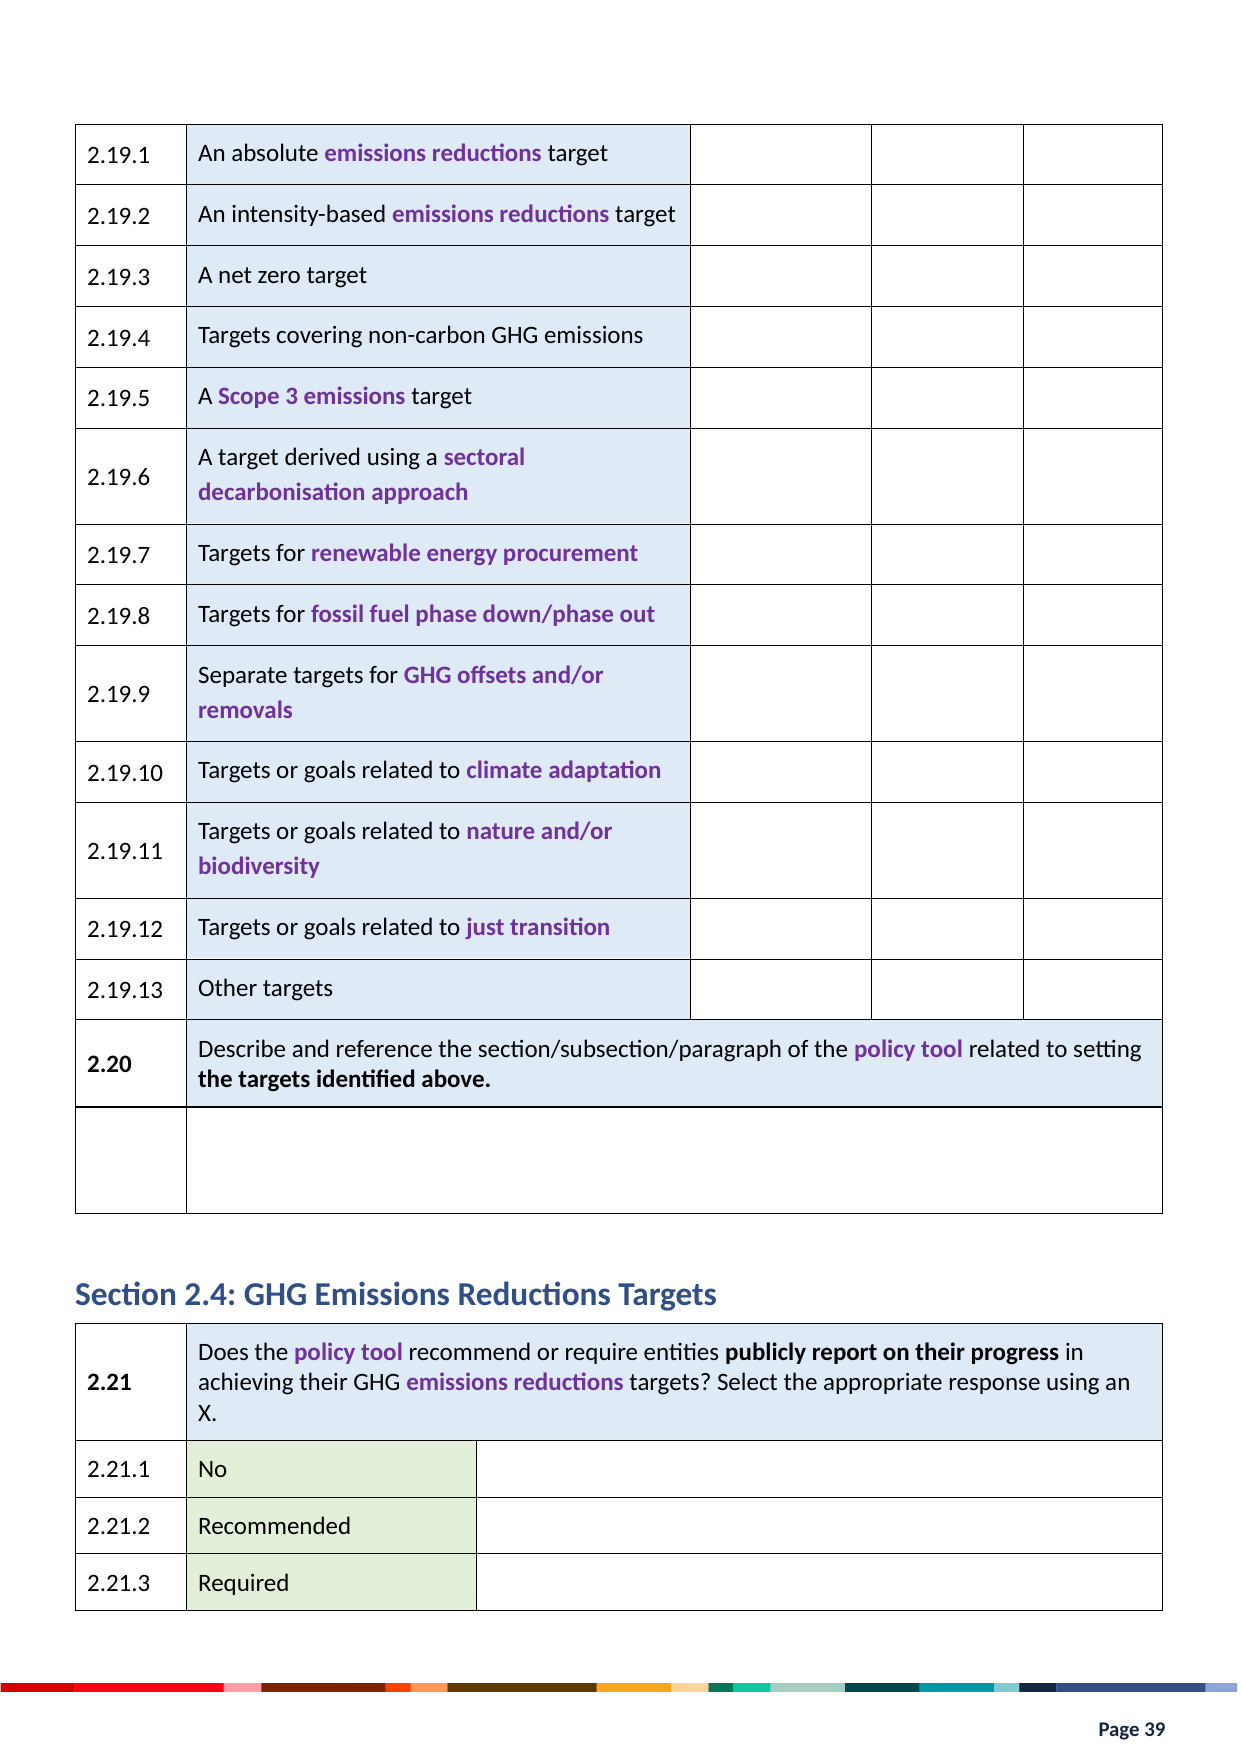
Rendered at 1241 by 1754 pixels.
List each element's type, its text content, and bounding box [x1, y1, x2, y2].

table_cell A net zero target [187, 246, 690, 306]
table_header 2.21 [76, 1324, 186, 1440]
table_cell [691, 585, 871, 645]
table_cell No [187, 1441, 476, 1497]
table_cell [872, 803, 1023, 898]
table_cell [691, 368, 871, 428]
table_cell [691, 185, 871, 245]
table_cell 2.19.1 [76, 125, 186, 184]
table_header Does the policy tool recommend or require entities publicly report on their progress in achieving their GHG emissions reductions targets? Select the appropriate response using an X. [187, 1324, 1162, 1440]
table_cell Targets for fossil fuel phase down/phase out [187, 585, 690, 645]
table_cell [691, 899, 871, 958]
table_cell 2.21.3 [76, 1554, 186, 1610]
table_cell Describe and reference the section/subsection/paragraph of the policy tool related to setting the targets identified above. [187, 1020, 1162, 1106]
table_cell 2.19.11 [76, 803, 186, 898]
table_cell 2.21.1 [76, 1441, 186, 1497]
table_cell [1024, 185, 1162, 245]
table_cell 2.19.7 [76, 525, 186, 584]
table_cell [872, 525, 1023, 584]
table_cell [691, 525, 871, 584]
table_cell [872, 429, 1023, 523]
table_cell [691, 646, 871, 741]
table_cell [872, 185, 1023, 245]
table_cell [1024, 960, 1162, 1019]
table_cell 2.19.4 [76, 307, 186, 367]
table_cell [187, 1108, 1162, 1213]
table_cell [1024, 742, 1162, 802]
table_cell [1024, 307, 1162, 367]
table_cell [691, 246, 871, 306]
table_cell [477, 1441, 1162, 1497]
table_cell A target derived using a sectoral decarbonisation approach [187, 429, 690, 523]
table_cell An intensity-based emissions reductions target [187, 185, 690, 245]
table_cell 2.21.2 [76, 1498, 186, 1553]
table_cell [691, 307, 871, 367]
table_cell [691, 742, 871, 802]
table_cell 2.19.2 [76, 185, 186, 245]
picture [0, 1683, 1236, 1692]
table_cell Targets covering non-carbon GHG emissions [187, 307, 690, 367]
table_cell [691, 125, 871, 184]
table_cell 2.19.10 [76, 742, 186, 802]
table_cell [872, 307, 1023, 367]
table_cell [872, 960, 1023, 1019]
table_cell [1024, 125, 1162, 184]
table_cell A Scope 3 emissions target [187, 368, 690, 428]
table_cell Other targets [187, 960, 690, 1019]
table_cell [872, 742, 1023, 802]
table_cell [1024, 368, 1162, 428]
table_cell [1024, 585, 1162, 645]
table_cell An absolute emissions reductions target [187, 125, 690, 184]
table_cell [872, 125, 1023, 184]
table_cell [872, 646, 1023, 741]
table_cell 2.19.5 [76, 368, 186, 428]
table_cell [872, 368, 1023, 428]
table_cell Targets or goals related to nature and/or biodiversity [187, 803, 690, 898]
table_cell Required [187, 1554, 476, 1610]
table_cell [691, 960, 871, 1019]
table_cell [1024, 803, 1162, 898]
table_cell [1024, 899, 1162, 958]
table_cell [1024, 646, 1162, 741]
table_cell Recommended [187, 1498, 476, 1553]
table_cell 2.19.13 [76, 960, 186, 1019]
table_cell [1024, 429, 1162, 523]
table_cell [477, 1554, 1162, 1610]
table_cell 2.19.9 [76, 646, 186, 741]
table_cell 2.19.6 [76, 429, 186, 523]
table_cell 2.19.8 [76, 585, 186, 645]
table_cell 2.19.3 [76, 246, 186, 306]
subtitle Section 2.4: GHG Emissions Reductions Targets [75, 1273, 1165, 1314]
table_cell [872, 246, 1023, 306]
table_cell [691, 429, 871, 523]
table_cell [872, 899, 1023, 958]
table_cell Separate targets for GHG offsets and/or removals [187, 646, 690, 741]
table_cell [1024, 525, 1162, 584]
table_cell [691, 803, 871, 898]
table_cell [872, 585, 1023, 645]
table_cell Targets or goals related to climate adaptation [187, 742, 690, 802]
table_cell Targets or goals related to just transition [187, 899, 690, 958]
table_cell 2.19.12 [76, 899, 186, 958]
table_cell [76, 1108, 186, 1213]
table_cell [477, 1498, 1162, 1553]
table_cell Targets for renewable energy procurement [187, 525, 690, 584]
table_cell 2.20 [76, 1020, 186, 1106]
table_cell [1024, 246, 1162, 306]
